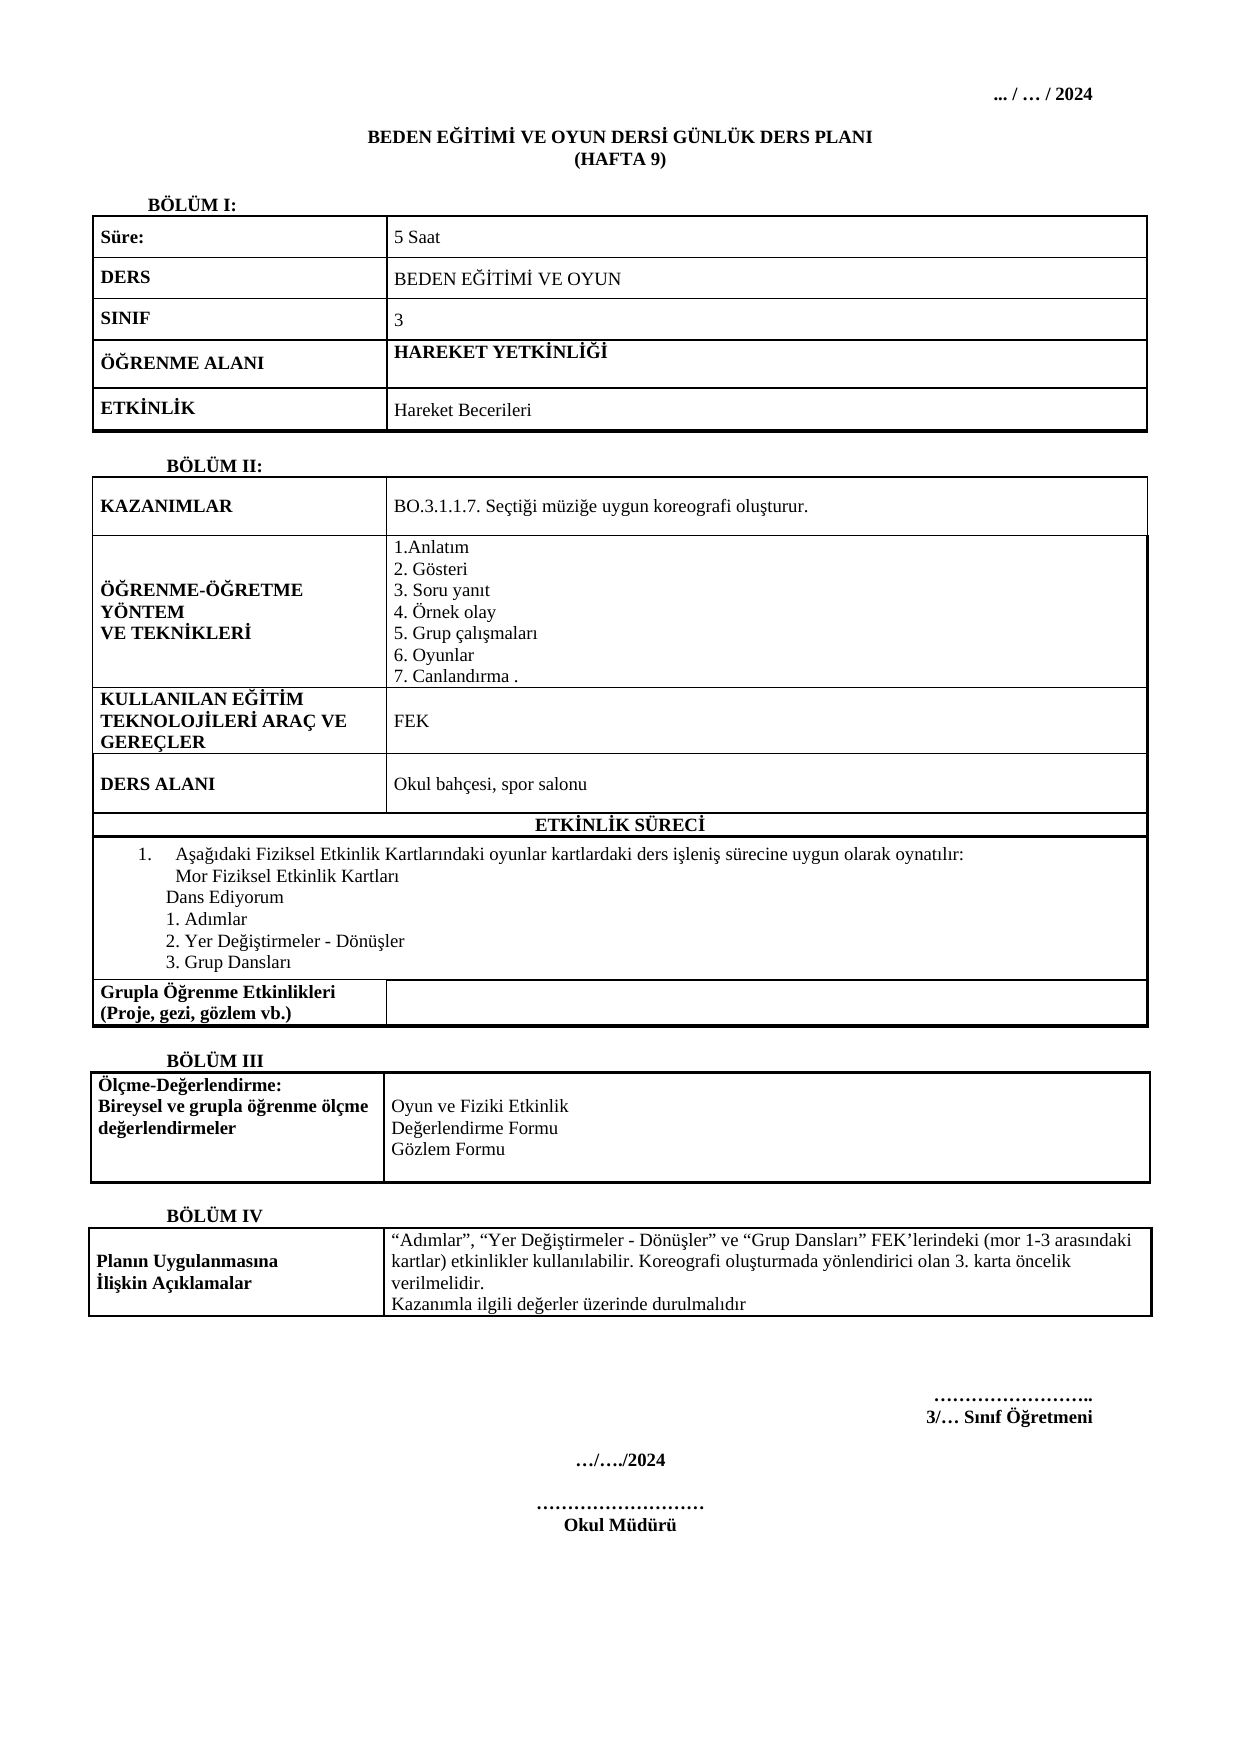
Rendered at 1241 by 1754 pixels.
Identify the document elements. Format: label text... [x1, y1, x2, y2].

text …/…./2024 [148, 1449, 1093, 1470]
subtitle BÖLÜM IV [148, 1205, 1093, 1227]
table_cell Hareket Becerileri [388, 389, 1146, 429]
text BEDEN EĞİTİMİ VE OYUN DERSİ GÜNLÜK DERS PLANI [148, 126, 1093, 148]
table_cell BEDEN EĞİTİMİ VE OYUN [388, 258, 1146, 298]
table_cell Okul bahçesi, spor salonu [387, 754, 1146, 812]
table_header Planın Uygulanmasına İlişkin Açıklamalar [90, 1229, 383, 1315]
table_cell Grupla Öğrenme Etkinlikleri (Proje, gezi, gözlem vb.) [94, 980, 386, 1024]
text Okul Müdürü [148, 1513, 1093, 1535]
table_cell KULLANILAN EĞİTİM TEKNOLOJİLERİ ARAÇ VE GEREÇLER [93, 688, 386, 753]
table_cell Aşağıdaki Fiziksel Etkinlik Kartlarındaki oyunlar kartlardaki ders işleniş sürecine uygun olarak oynatılır: Mor Fiziksel Etkinlik Kartları Dans Ediyorum 1. Adımlar 2. Yer Değiştirmeler - Dönüşler 3. Grup Dansları [94, 838, 1146, 978]
table_header Oyun ve Fiziki Etkinlik Değerlendirme Formu Gözlem Formu [385, 1074, 1149, 1181]
table_cell FEK [387, 688, 1146, 753]
subtitle BÖLÜM III [148, 1050, 1093, 1071]
table_cell DERS ALANI [94, 754, 386, 812]
text ……………………… [148, 1492, 1093, 1513]
table_header “Adımlar”, “Yer Değiştirmeler - Dönüşler” ve “Grup Dansları” FEK’lerindeki (mor 1-3 arasındaki kartlar) etkinlikler kullanılabilir. Koreografi oluşturmada yönlendirici olan 3. karta öncelik verilmelidir. Kazanımla ilgili değerler üzerinde durulmalıdır [385, 1229, 1150, 1315]
table_header KAZANIMLAR [93, 478, 386, 535]
table_header Ölçme-Değerlendirme: Bireysel ve grupla öğrenme ölçme değerlendirmeler [92, 1074, 383, 1181]
table_cell ÖĞRENME ALANI [94, 341, 386, 387]
table_cell ÖĞRENME-ÖĞRETME YÖNTEM VE TEKNİKLERİ [93, 536, 386, 687]
table_cell HAREKET YETKİNLİĞİ [388, 341, 1146, 387]
table_cell [387, 981, 1146, 1024]
table_cell SINIF [94, 299, 386, 339]
table_cell 3 [388, 299, 1146, 339]
text BÖLÜM II: [148, 455, 1093, 476]
table_cell 1.Anlatım 2. Gösteri 3. Soru yanıt 4. Örnek olay 5. Grup çalışmaları 6. Oyunlar 7. Canlandırma . [387, 536, 1146, 687]
text 3/… Sınıf Öğretmeni [148, 1406, 1093, 1427]
table_header BO.3.1.1.7. Seçtiği müziğe uygun koreografi oluşturur. [387, 478, 1147, 535]
table_cell ETKİNLİK SÜRECİ [94, 814, 1146, 835]
text …………………….. [148, 1384, 1093, 1406]
table_cell ETKİNLİK [94, 389, 386, 429]
table_cell DERS [94, 258, 386, 298]
text (HAFTA 9) [148, 148, 1093, 169]
table_header 5 Saat [388, 217, 1146, 256]
text ... / … / 2024 [148, 83, 1093, 105]
table_header Süre: [94, 217, 386, 256]
text BÖLÜM I: [148, 193, 1093, 215]
